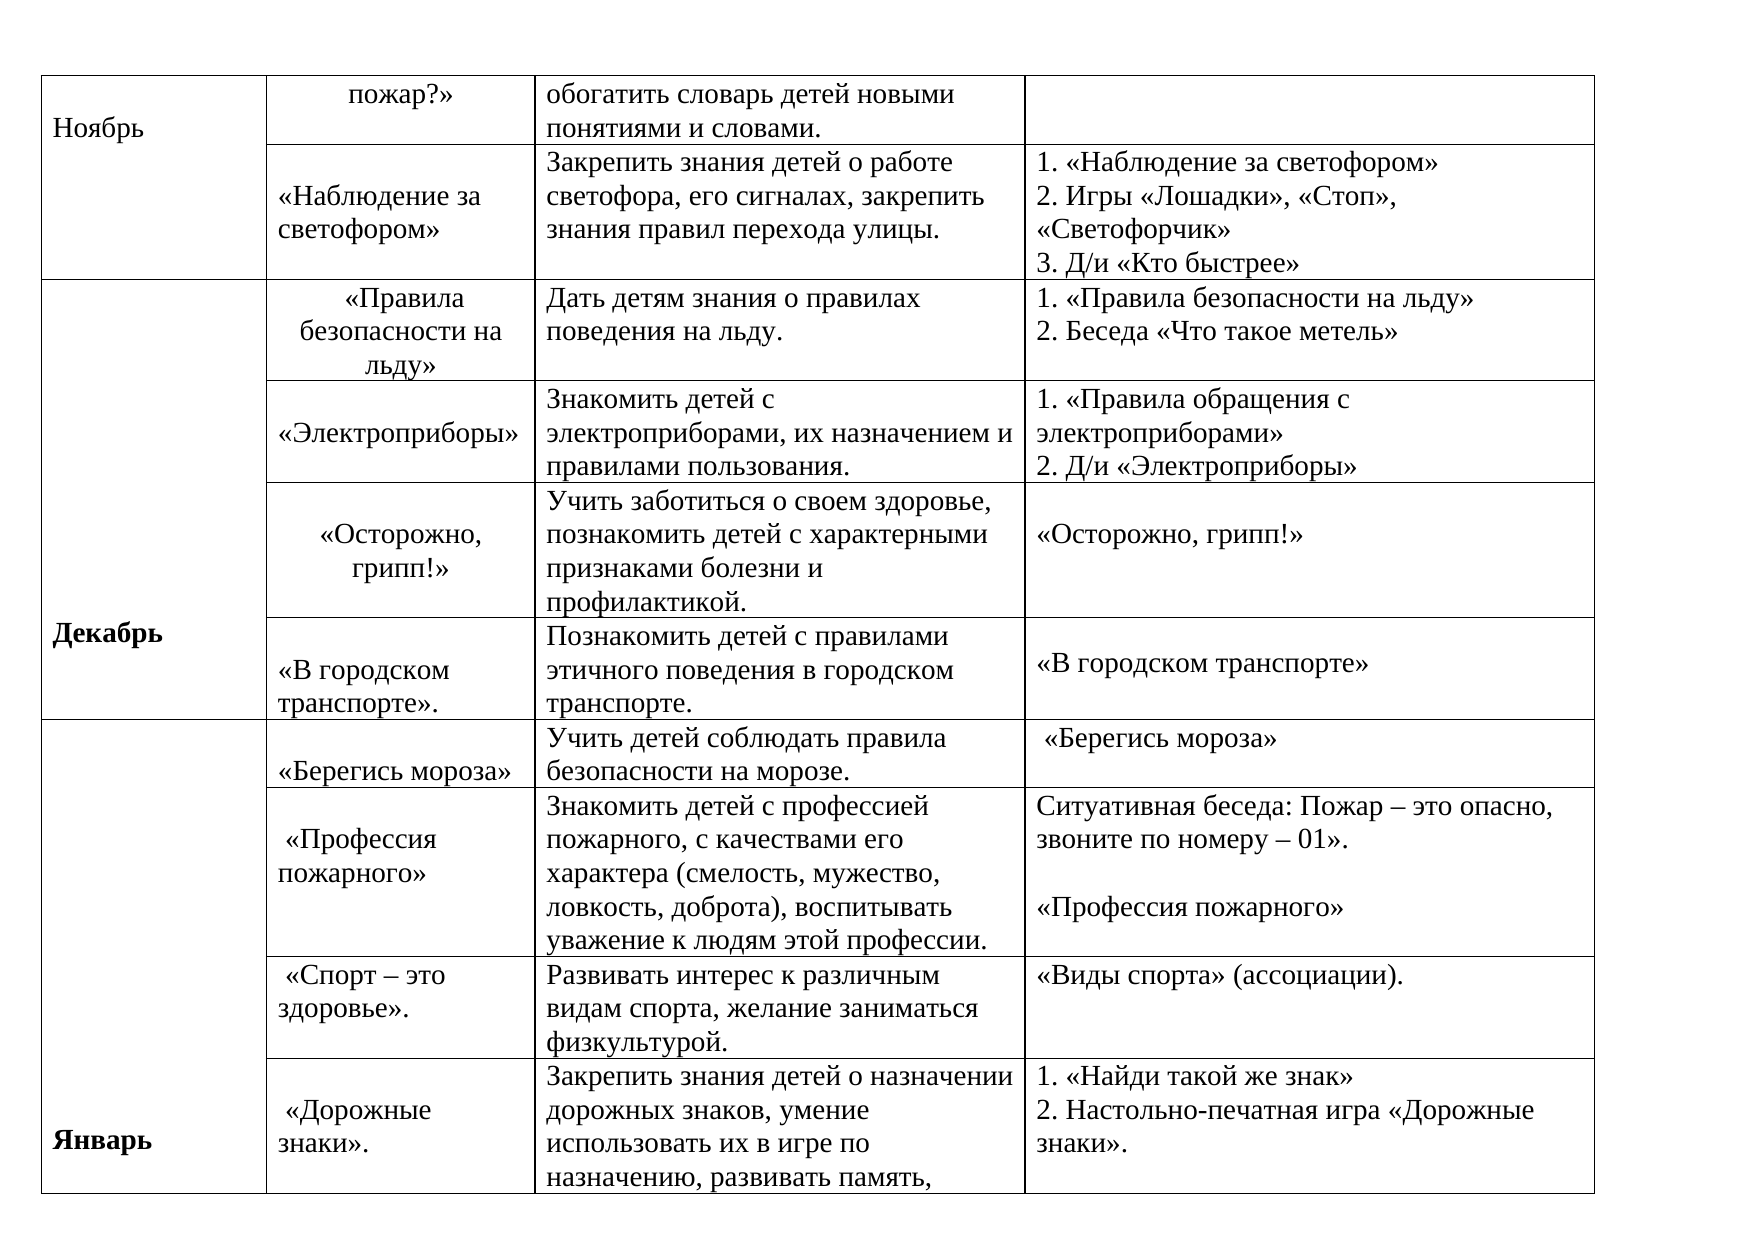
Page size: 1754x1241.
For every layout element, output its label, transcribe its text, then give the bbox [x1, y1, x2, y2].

table_cell «Профессия пожарного» [267, 788, 534, 956]
table_cell «Осторожно, грипп!» [1026, 483, 1594, 617]
table_cell 1. «Наблюдение за светофором» 2. Игры «Лошадки», «Стоп», «Светофорчик» 3. Д/и «Кто быстрее» [1026, 145, 1594, 279]
table_cell «Наблюдение за светофором» [267, 145, 534, 279]
table_cell Дать детям знания о правилах поведения на льду. [536, 280, 1024, 380]
table_cell Декабрь [42, 280, 266, 719]
table_cell Знакомить детей с профессией пожарного, с качествами его характера (смелость, мужество, ловкость, доброта), воспитывать уважение к людям этой профессии. [536, 788, 1024, 956]
table_cell Учить заботиться о своем здоровье, познакомить детей с характерными признаками болезни и профилактикой. [536, 483, 1024, 617]
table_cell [1026, 76, 1594, 143]
table_cell «Берегись мороза» [1026, 720, 1594, 787]
table_cell «В городском транспорте» [1026, 618, 1594, 719]
table_cell Закрепить знания детей о работе светофора, его сигналах, закрепить знания правил перехода улицы. [536, 145, 1024, 279]
table_cell «Виды спорта» (ассоциации). [1026, 957, 1594, 1057]
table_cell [536, 76, 1024, 143]
table_cell Знакомить детей с электроприборами, их назначением и правилами пользования. [536, 381, 1024, 482]
table_cell «Правила безопасности на льду» [267, 280, 534, 380]
table_cell 1. «Правила обращения с электроприборами» 2. Д/и «Электроприборы» [1026, 381, 1594, 482]
table_cell Учить детей соблюдать правила безопасности на морозе. [536, 720, 1024, 787]
table_cell Ситуативная беседа: Пожар – это опасно, звоните по номеру – 01». «Профессия пожарного» [1026, 788, 1594, 956]
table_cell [536, 1059, 1024, 1193]
table_cell Январь [42, 720, 266, 1193]
table_cell Развивать интерес к различным видам спорта, желание заниматься физкультурой. [536, 957, 1024, 1057]
table_cell Познакомить детей с правилами этичного поведения в городском транспорте. [536, 618, 1024, 719]
table_cell «Дорожные знаки». [267, 1059, 534, 1193]
table_cell «Электроприборы» [267, 381, 534, 482]
table_cell 1. «Правила безопасности на льду» 2. Беседа «Что такое метель» [1026, 280, 1594, 380]
table_cell «Осторожно, грипп!» [267, 483, 534, 617]
table_cell «Берегись мороза» [267, 720, 534, 787]
table_cell «Спорт – это здоровье». [267, 957, 534, 1057]
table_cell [1026, 1059, 1594, 1193]
table_cell «В городском транспорте». [267, 618, 534, 719]
table_cell «Чем опасен пожар?» [267, 76, 534, 143]
